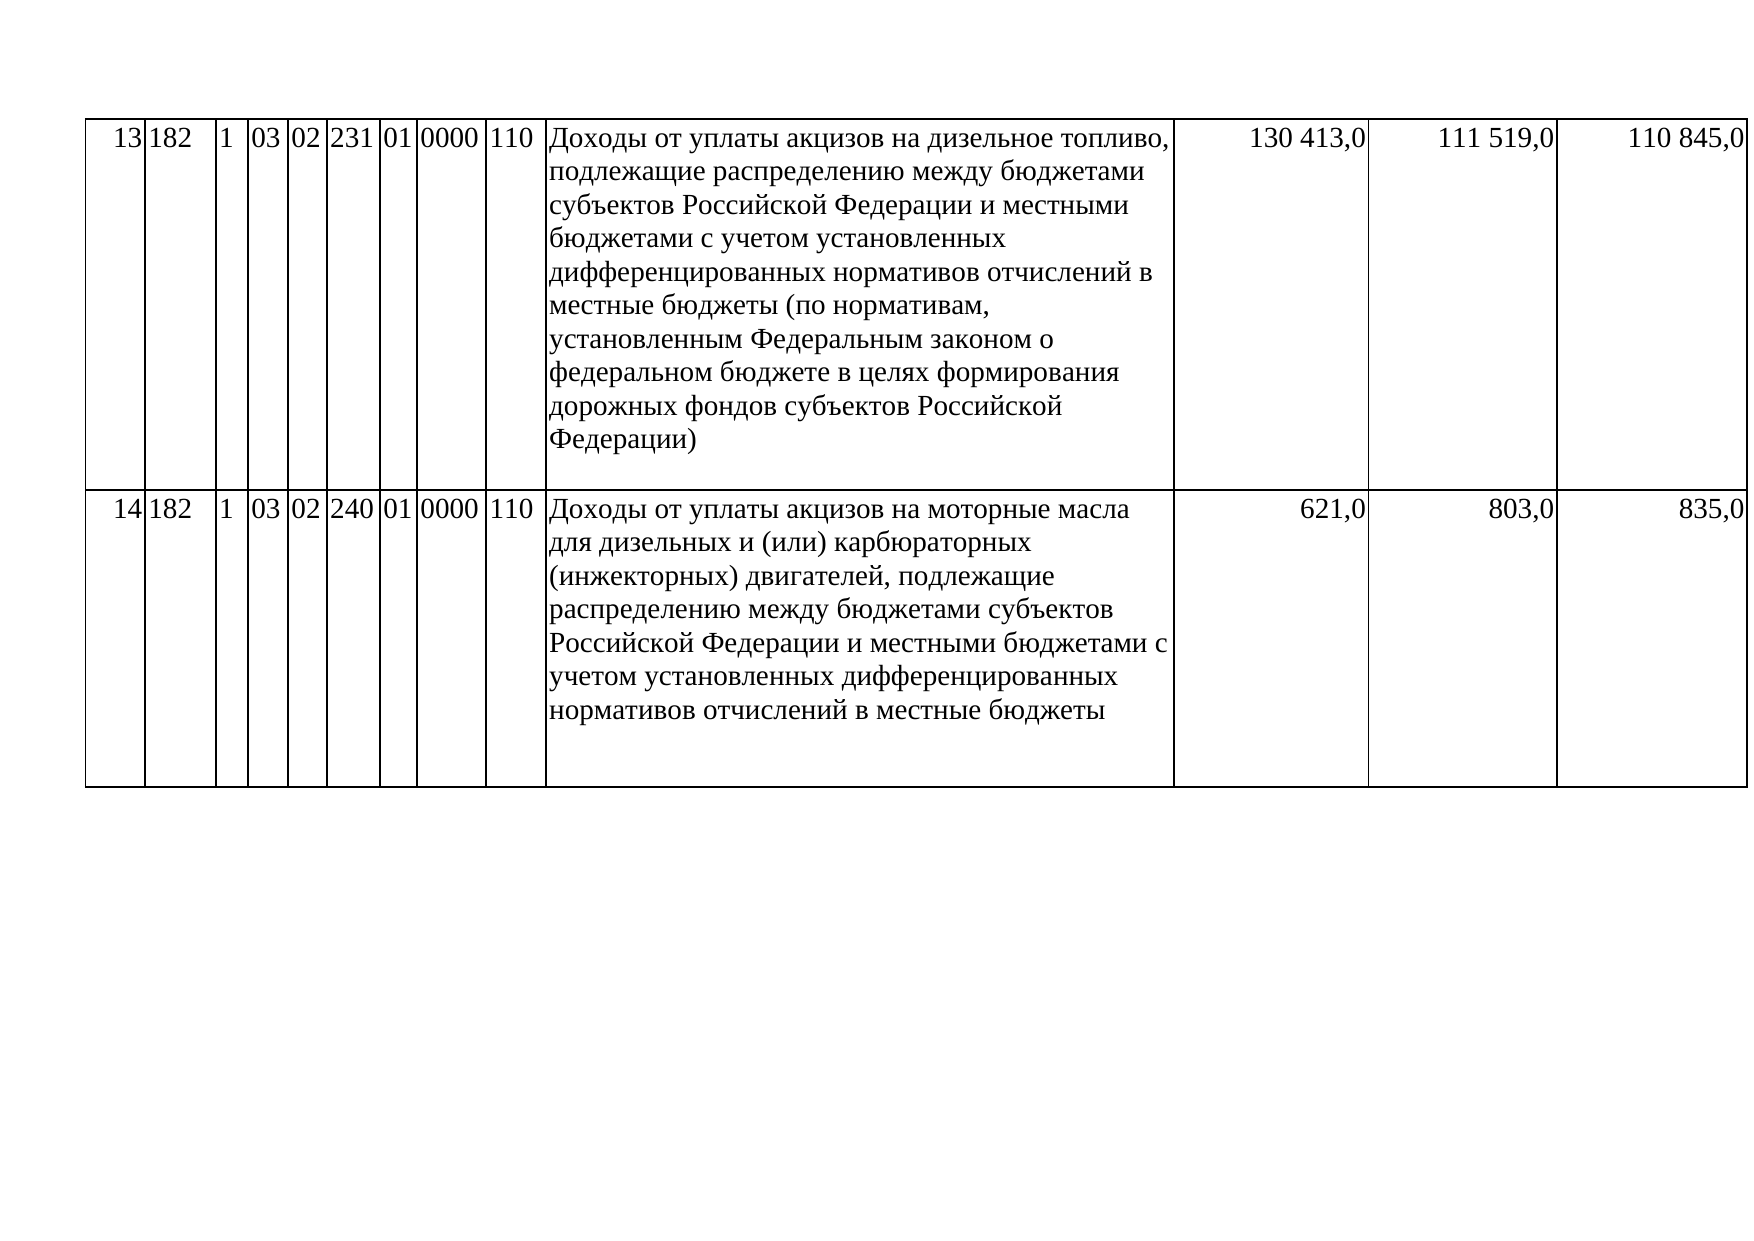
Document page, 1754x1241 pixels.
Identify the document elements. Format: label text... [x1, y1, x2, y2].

table_cell Доходы от уплаты акцизов на моторные масла для дизельных и (или) карбюраторных (инжекторных) двигателей, подлежащие распределению между бюджетами субъектов Российской Федерации и местными бюджетами с учетом установленных дифференцированных нормативов отчислений в местные бюджеты [547, 491, 1173, 786]
table_cell 182 [146, 491, 215, 786]
table_cell 182 [146, 120, 215, 489]
table_cell 1 [217, 491, 247, 786]
table_cell Доходы от уплаты акцизов на дизельное топливо, подлежащие распределению между бюджетами субъектов Российской Федерации и местными бюджетами с учетом установленных дифференцированных нормативов отчислений в местные бюджеты (по нормативам, установленным Федеральным законом о федеральном бюджете в целях формирования дорожных фондов субъектов Российской Федерации) [547, 120, 1173, 489]
table_cell 621,0 [1175, 491, 1368, 786]
table_cell 14 [86, 491, 144, 786]
table_cell 110 [487, 120, 545, 489]
table_cell 0000 [418, 491, 485, 786]
table_cell 01 [381, 120, 416, 489]
table_cell 231 [328, 120, 379, 489]
table_cell 0000 [418, 120, 485, 489]
table_cell 835,0 [1558, 491, 1746, 786]
table_cell 110 [487, 491, 545, 786]
table_cell 03 [249, 120, 287, 489]
table_cell 111 519,0 [1369, 120, 1556, 489]
table_cell 03 [249, 491, 287, 786]
table_cell 02 [289, 120, 326, 489]
table_cell 13 [86, 120, 144, 489]
table_cell 02 [289, 491, 326, 786]
table_cell 803,0 [1369, 491, 1556, 786]
table_cell 1 [217, 120, 247, 489]
table_cell 240 [328, 491, 379, 786]
table_cell 01 [381, 491, 416, 786]
table_cell 110 845,0 [1558, 120, 1746, 489]
table_cell 130 413,0 [1175, 120, 1368, 489]
